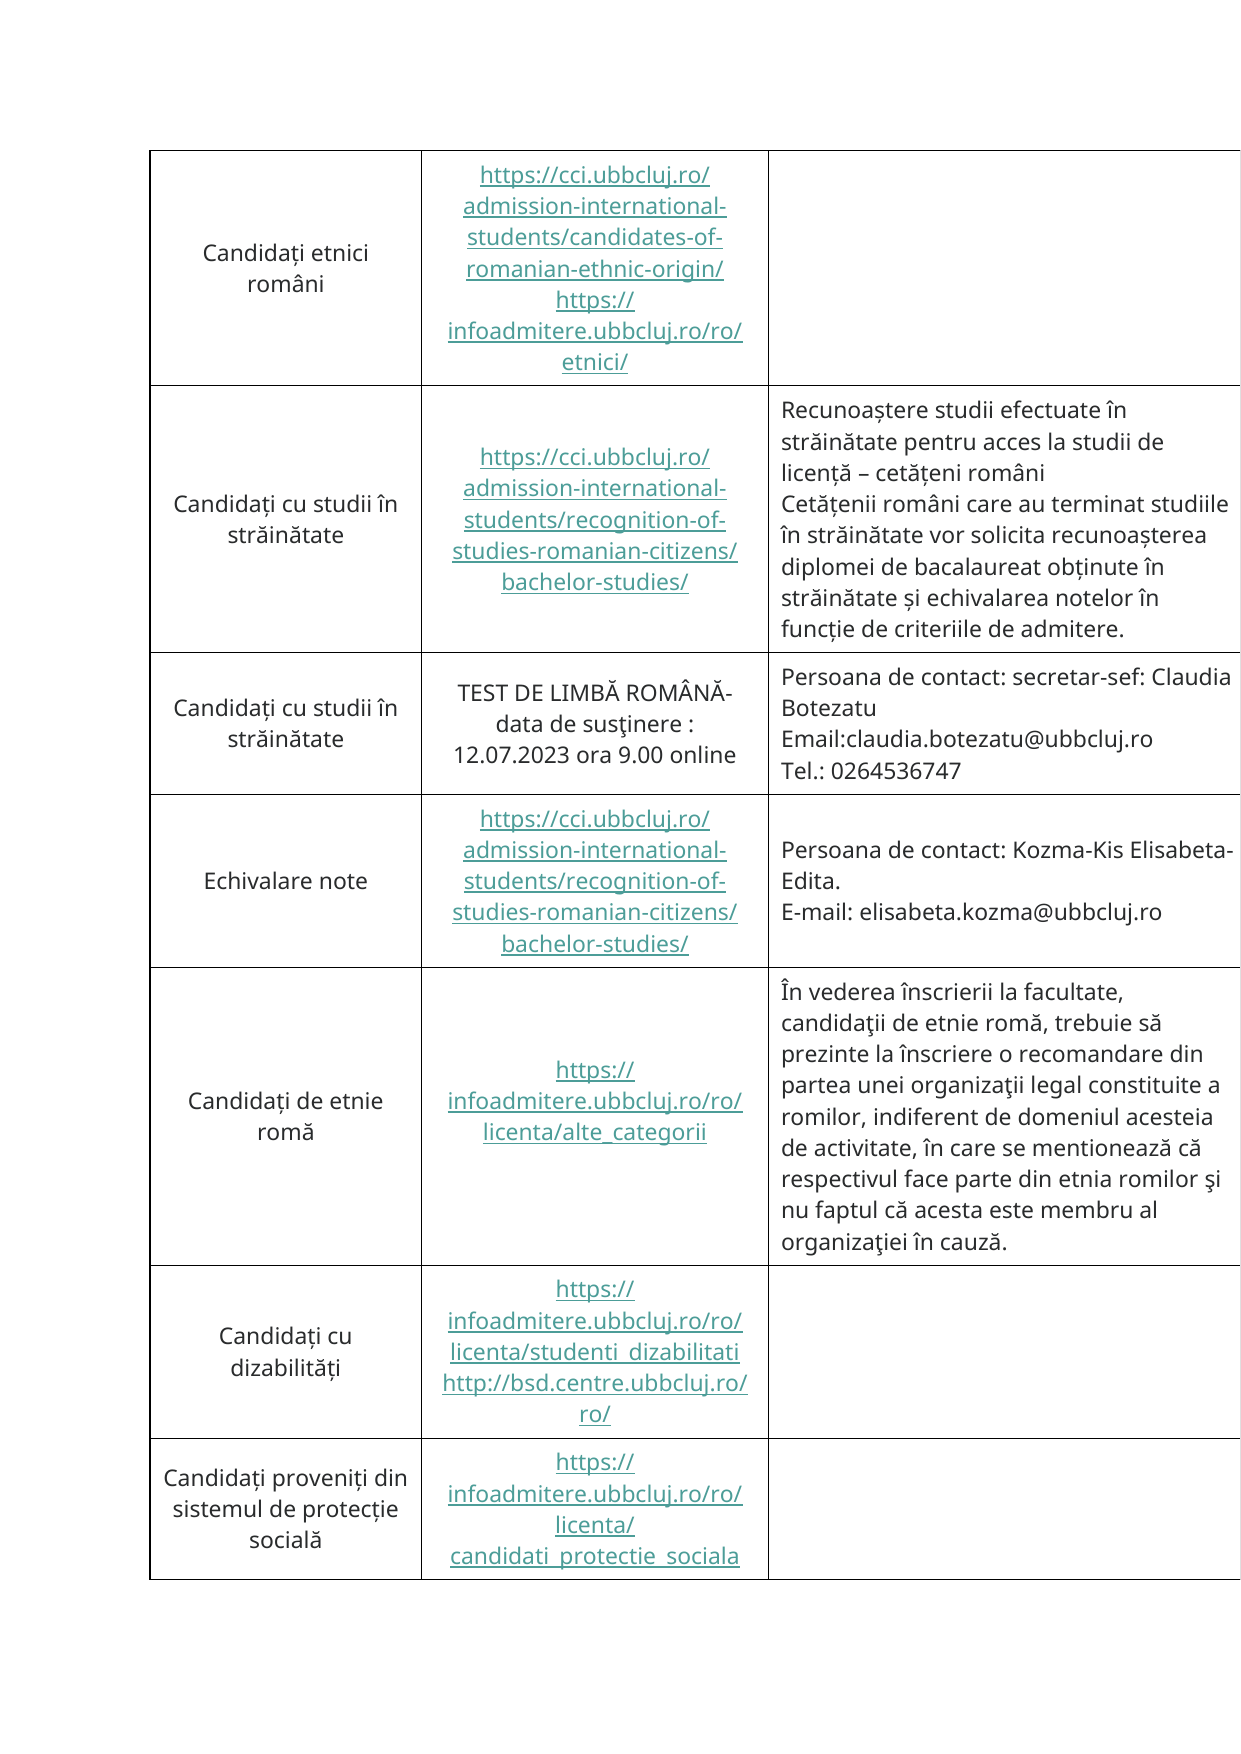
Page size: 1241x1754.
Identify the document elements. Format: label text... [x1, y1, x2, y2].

table_cell Candidați proveniți din sistemul de protecție socială [151, 1439, 421, 1579]
table_cell Recunoaștere studii efectuate în străinătate pentru acces la studii de licență – cetățeni români Cetățenii români care au terminat studiile în străinătate vor solicita recunoașterea diplomei de bacalaureat obținute în străinătate și echivalarea notelor în funcție de criteriile de admitere. [769, 386, 1240, 652]
table_cell [769, 151, 1240, 385]
table_cell https://cci.ubbcluj.ro/admission-international-students/recognition-of-studies-romanian-citizens/bachelor-studies/ [422, 795, 768, 967]
table_cell https://infoadmitere.ubbcluj.ro/ro/licenta/candidati_protectie_sociala [422, 1439, 768, 1579]
table_cell https://infoadmitere.ubbcluj.ro/ro/licenta/alte_categorii [422, 968, 768, 1264]
table_cell Candidați de etnie romă [151, 968, 421, 1264]
table_cell Candidați etnici români [151, 151, 421, 385]
table_cell Candidați cu dizabilități [151, 1266, 421, 1437]
table_cell https://infoadmitere.ubbcluj.ro/ro/licenta/studenti_dizabilitati http://bsd.centre.ubbcluj.ro/ro/ [422, 1266, 768, 1437]
table_cell Candidați cu studii în străinătate [151, 653, 421, 794]
table_cell TEST DE LIMBĂ ROMÂNĂ- data de susţinere : 12.07.2023 ora 9.00 online [422, 653, 768, 794]
table_cell Persoana de contact: secretar-sef: Claudia Botezatu Email:claudia.botezatu@ubbcluj.ro Tel.: 0264536747 [769, 653, 1240, 794]
table_cell [769, 1439, 1240, 1579]
table_cell În vederea înscrierii la facultate, candidaţii de etnie romă, trebuie să prezinte la înscriere o recomandare din partea unei organizaţii legal constituite a romilor, indiferent de domeniul acesteia de activitate, în care se mentionează că respectivul face parte din etnia romilor şi nu faptul că acesta este membru al organizaţiei în cauză. [769, 968, 1240, 1264]
table_cell https://cci.ubbcluj.ro/admission-international-students/recognition-of-studies-romanian-citizens/bachelor-studies/ [422, 386, 768, 652]
table_cell Echivalare note [151, 795, 421, 967]
table_cell https://cci.ubbcluj.ro/admission-international-students/candidates-of-romanian-ethnic-origin/ https://infoadmitere.ubbcluj.ro/ro/etnici/ [422, 151, 768, 385]
table_cell Candidați cu studii în străinătate [151, 386, 421, 652]
table_cell [769, 1266, 1240, 1437]
table_cell Persoana de contact: Kozma-Kis Elisabeta-Edita. E-mail: elisabeta.kozma@ubbcluj.ro [769, 795, 1240, 967]
